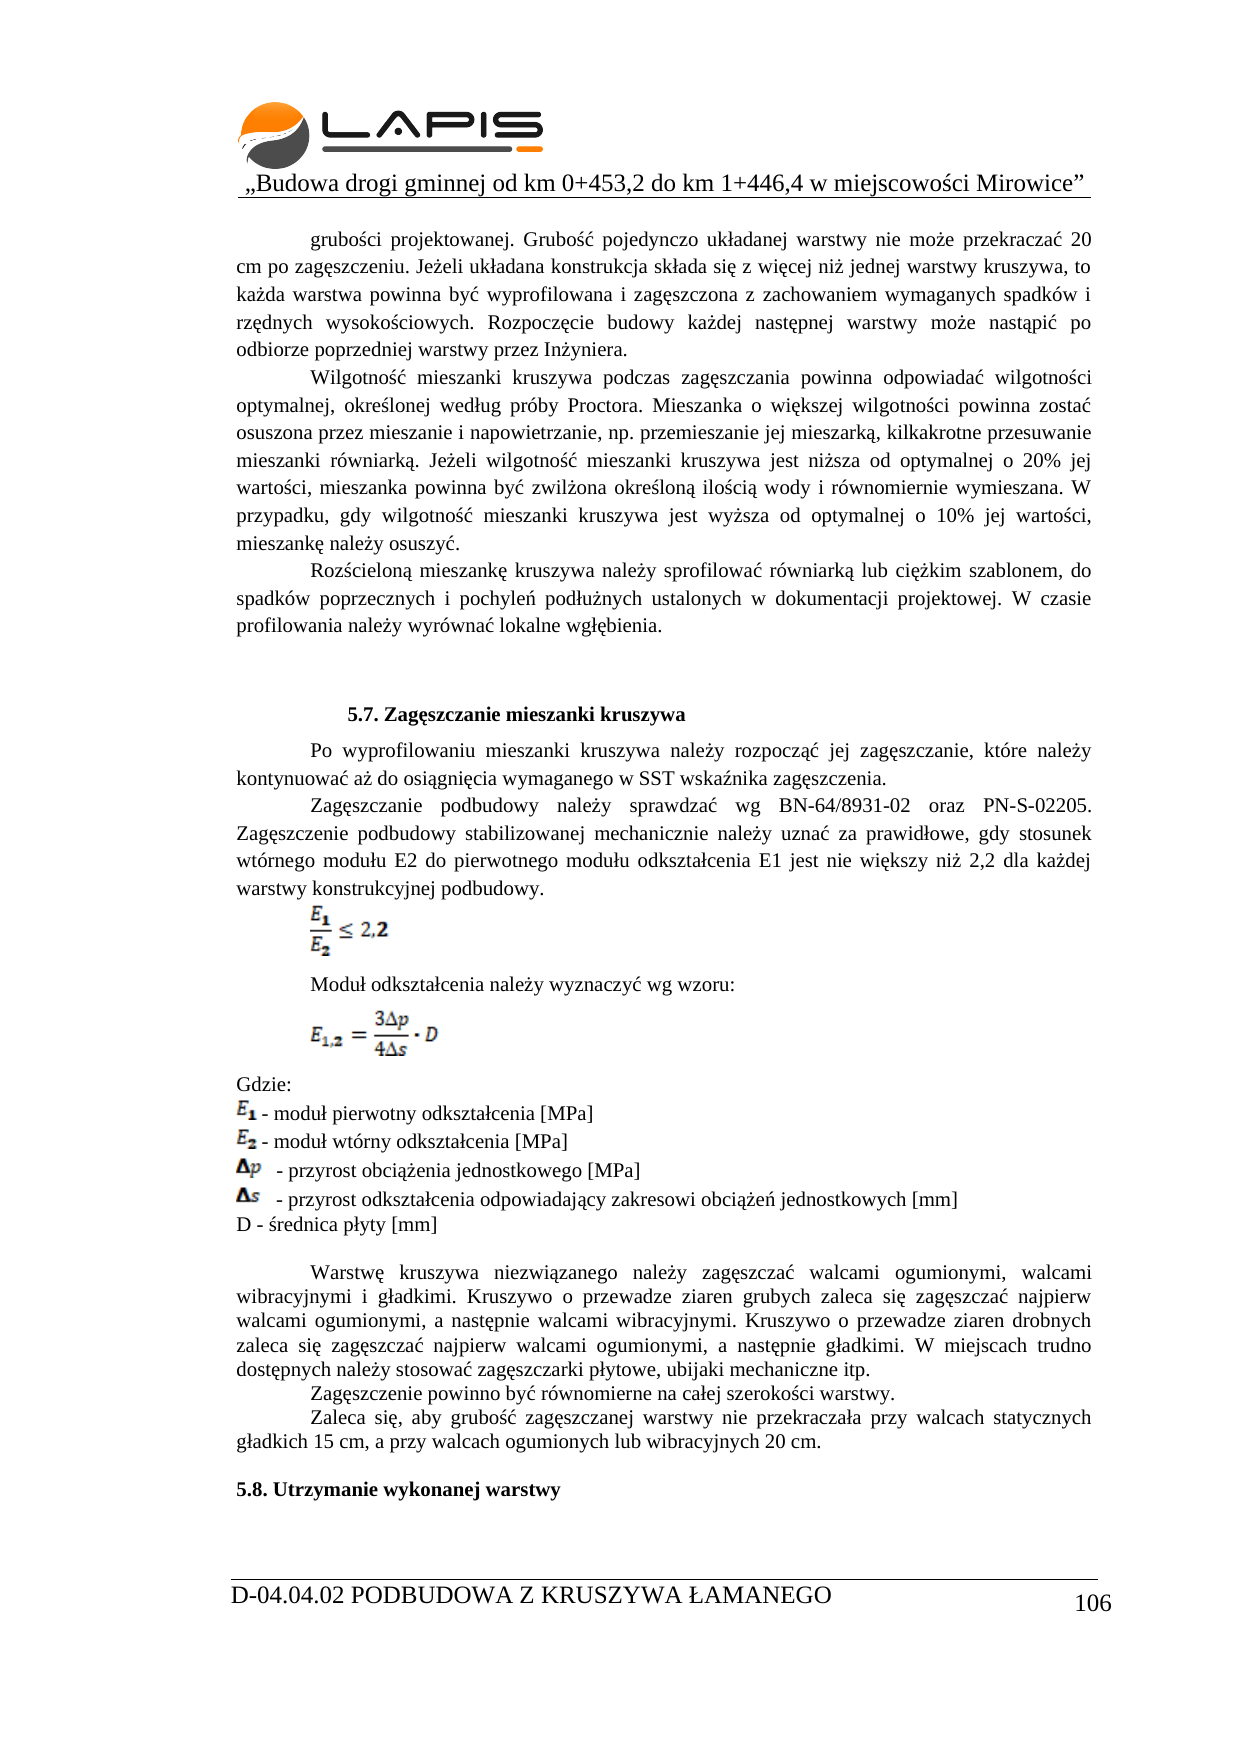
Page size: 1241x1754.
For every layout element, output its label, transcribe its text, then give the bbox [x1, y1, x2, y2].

text Zagęszczanie podbudowy należy sprawdzać wg BN-64/8931-02 oraz PN-S-02205. Zagęszczenie podbudowy stabilizowanej mechanicznie należy uznać za prawidłowe, gdy stosunek wtórnego modułu E2 do pierwotnego modułu odkształcenia E1 jest nie większy niż 2,2 dla każdej warstwy konstrukcyjnej podbudowy. [236, 793, 1093, 900]
text Zagęszczenie powinno być równomierne na całej szerokości warstwy. [236, 1381, 1093, 1405]
text Wilgotność mieszanki kruszywa podczas zagęszczania powinna odpowiadać wilgotności optymalnej, określonej według próby Proctora. Mieszanka o większej wilgotności powinna zostać osuszona przez mieszanie i napowietrzanie, np. przemieszanie jej mieszarką, kilkakrotne przesuwanie mieszanki równiarką. Jeżeli wilgotność mieszanki kruszywa jest niższa od optymalnej o 20% jej wartości, mieszanka powinna być zwilżona określoną ilością wody i równomiernie wymieszana. W przypadku, gdy wilgotność mieszanki kruszywa jest wyższa od optymalnej o 10% jej wartości, mieszankę należy osuszyć. [236, 365, 1093, 554]
text 5.8. Utrzymanie wykonanej warstwy [236, 1477, 1093, 1501]
text - przyrost odkształcenia odpowiadający zakresowi obciążeń jednostkowych [mm] [236, 1183, 1093, 1212]
text Po wyprofilowaniu mieszanki kruszywa należy rozpocząć jej zagęszczanie, które należy kontynuować aż do osiągnięcia wymaganego w SST wskaźnika zagęszczenia. [236, 738, 1093, 790]
picture [238, 102, 543, 169]
text 5.7. Zagęszczanie mieszanki kruszywa [273, 702, 1093, 726]
picture [310, 903, 392, 956]
text grubości projektowanej. Grubość pojedynczo układanej warstwy nie może przekraczać 20 cm po zagęszczeniu. Jeżeli układana konstrukcja składa się z więcej niż jednej warstwy kruszywa, to każda warstwa powinna być wyprofilowana i zagęszczona z zachowaniem wymaganych spadków i rzędnych wysokościowych. Rozpoczęcie budowy każdej następnej warstwy może nastąpić po odbiorze poprzedniej warstwy przez Inżyniera. [236, 227, 1093, 361]
text Rozścieloną mieszankę kruszywa należy sprofilować równiarką lub ciężkim szablonem, do spadków poprzecznych i pochyleń podłużnych ustalonych w dokumentacji projektowej. W czasie profilowania należy wyrównać lokalne wgłębienia. [236, 558, 1093, 637]
text Warstwę kruszywa niezwiązanego należy zagęszczać walcami ogumionymi, walcami wibracyjnymi i gładkimi. Kruszywo o przewadze ziaren grubych zaleca się zagęszczać najpierw walcami ogumionymi, a następnie walcami wibracyjnymi. Kruszywo o przewadze ziaren drobnych zaleca się zagęszczać najpierw walcami ogumionymi, a następnie gładkimi. W miejscach trudno dostępnych należy stosować zagęszczarki płytowe, ubijaki mechaniczne itp. [236, 1260, 1093, 1381]
picture [236, 1096, 262, 1120]
text Gdzie: [236, 1072, 1093, 1096]
text D - średnica płyty [mm] [236, 1212, 1093, 1236]
text Moduł odkształcenia należy wyznaczyć wg wzoru: [236, 972, 1093, 996]
picture [310, 1008, 442, 1056]
picture [236, 1125, 262, 1149]
text - moduł pierwotny odkształcenia [MPa] [236, 1096, 1093, 1125]
text Zaleca się, aby grubość zagęszczanej warstwy nie przekraczała przy walcach statycznych gładkich 15 cm, a przy walcach ogumionych lub wibracyjnych 20 cm. [236, 1405, 1093, 1453]
text - moduł wtórny odkształcenia [MPa] [236, 1125, 1093, 1154]
picture [236, 1154, 271, 1178]
picture [236, 1183, 270, 1207]
text - przyrost obciążenia jednostkowego [MPa] [236, 1154, 1093, 1183]
